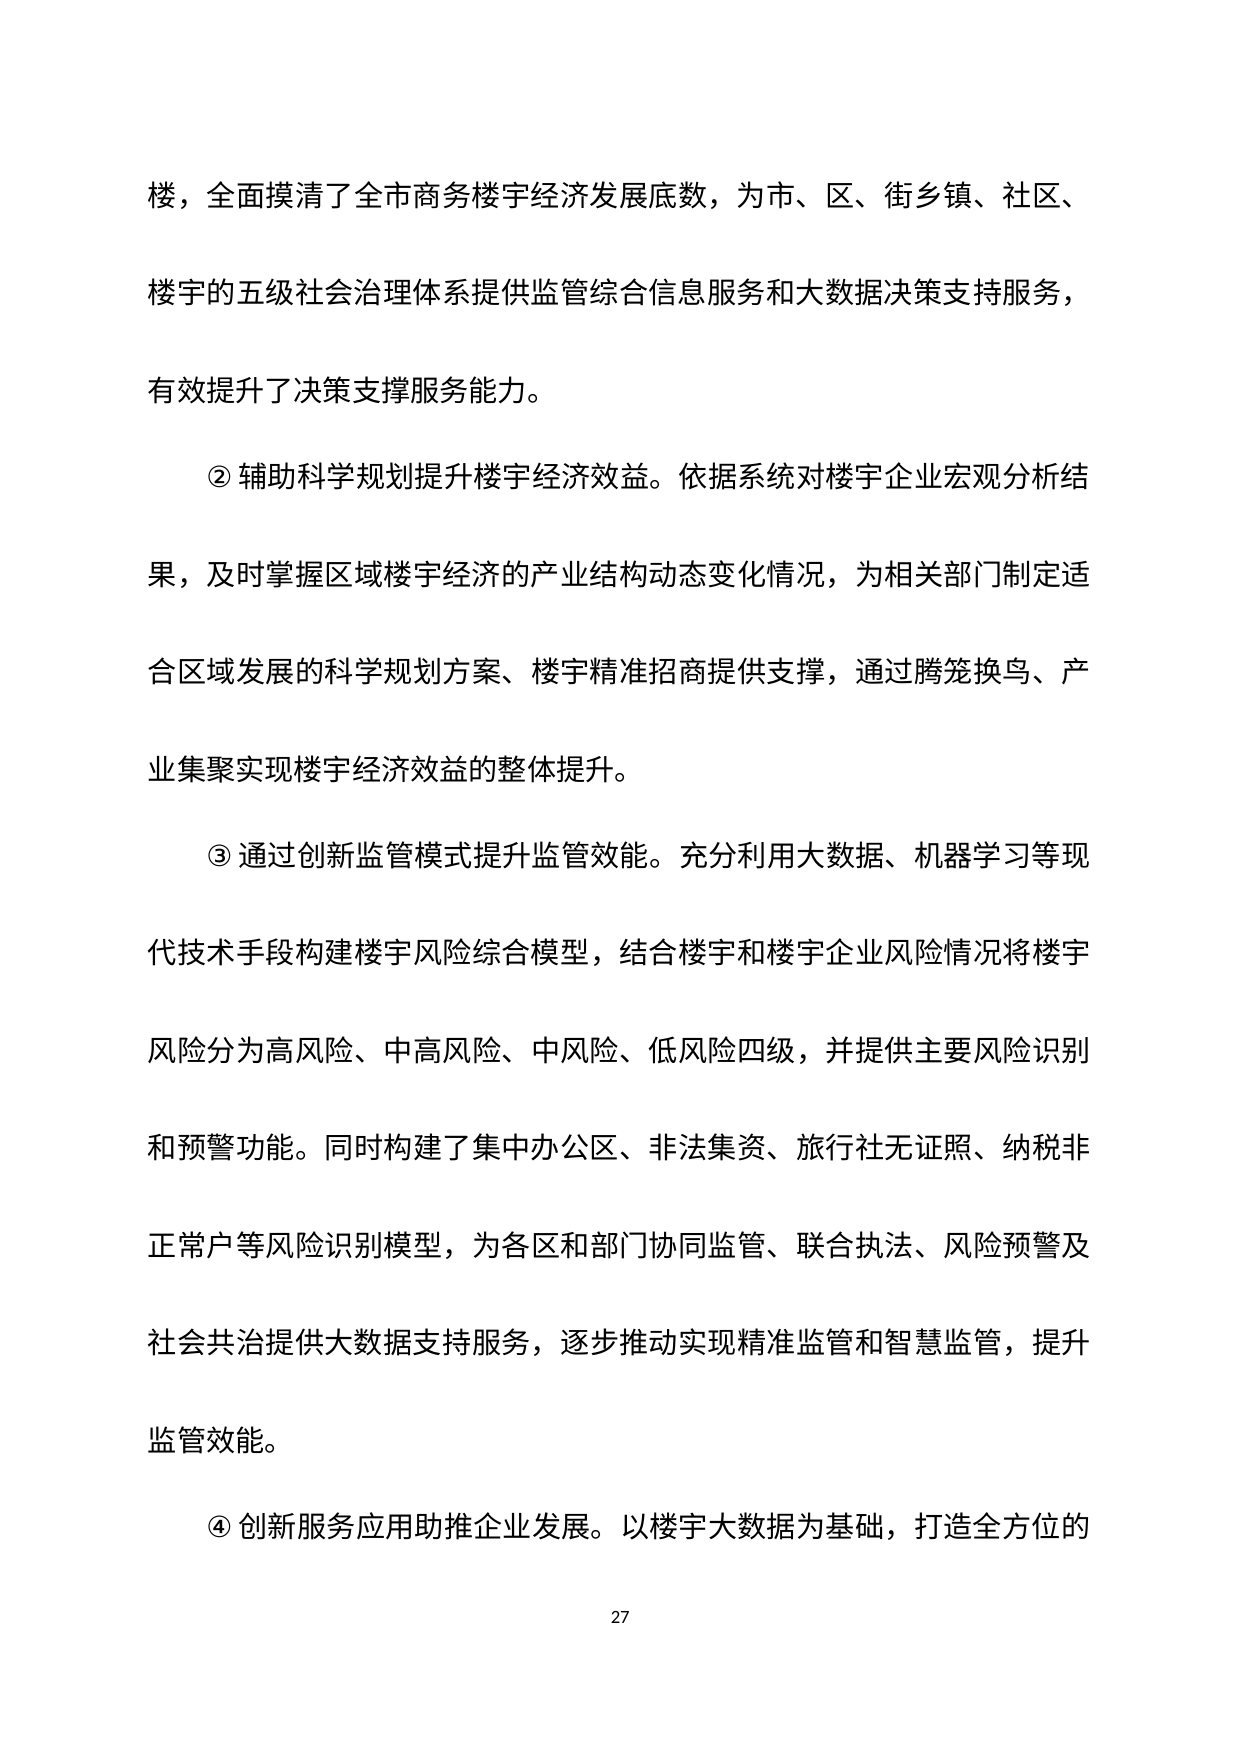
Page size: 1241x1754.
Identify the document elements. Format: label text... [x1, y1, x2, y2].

text ③通过创新监管模式提升监管效能。充分利用大数据、机器学习等现代技术手段构建楼宇风险综合模型，结合楼宇和楼宇企业风险情况将楼宇风险分为高风险、中高风险、中风险、低风险四级，并提供主要风险识别和预警功能。同时构建了集中办公区、非法集资、旅行社无证照、纳税非正常户等风险识别模型，为各区和部门协同监管、联合执法、风险预警及社会共治提供大数据支持服务，逐步推动实现精准监管和智慧监管，提升监管效能。 [148, 821, 1092, 1471]
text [148, 1492, 1092, 1557]
text ②辅助科学规划提升楼宇经济效益。依据系统对楼宇企业宏观分析结果，及时掌握区域楼宇经济的产业结构动态变化情况，为相关部门制定适合区域发展的科学规划方案、楼宇精准招商提供支撑，通过腾笼换鸟、产业集聚实现楼宇经济效益的整体提升。 [148, 442, 1092, 800]
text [148, 161, 1092, 421]
